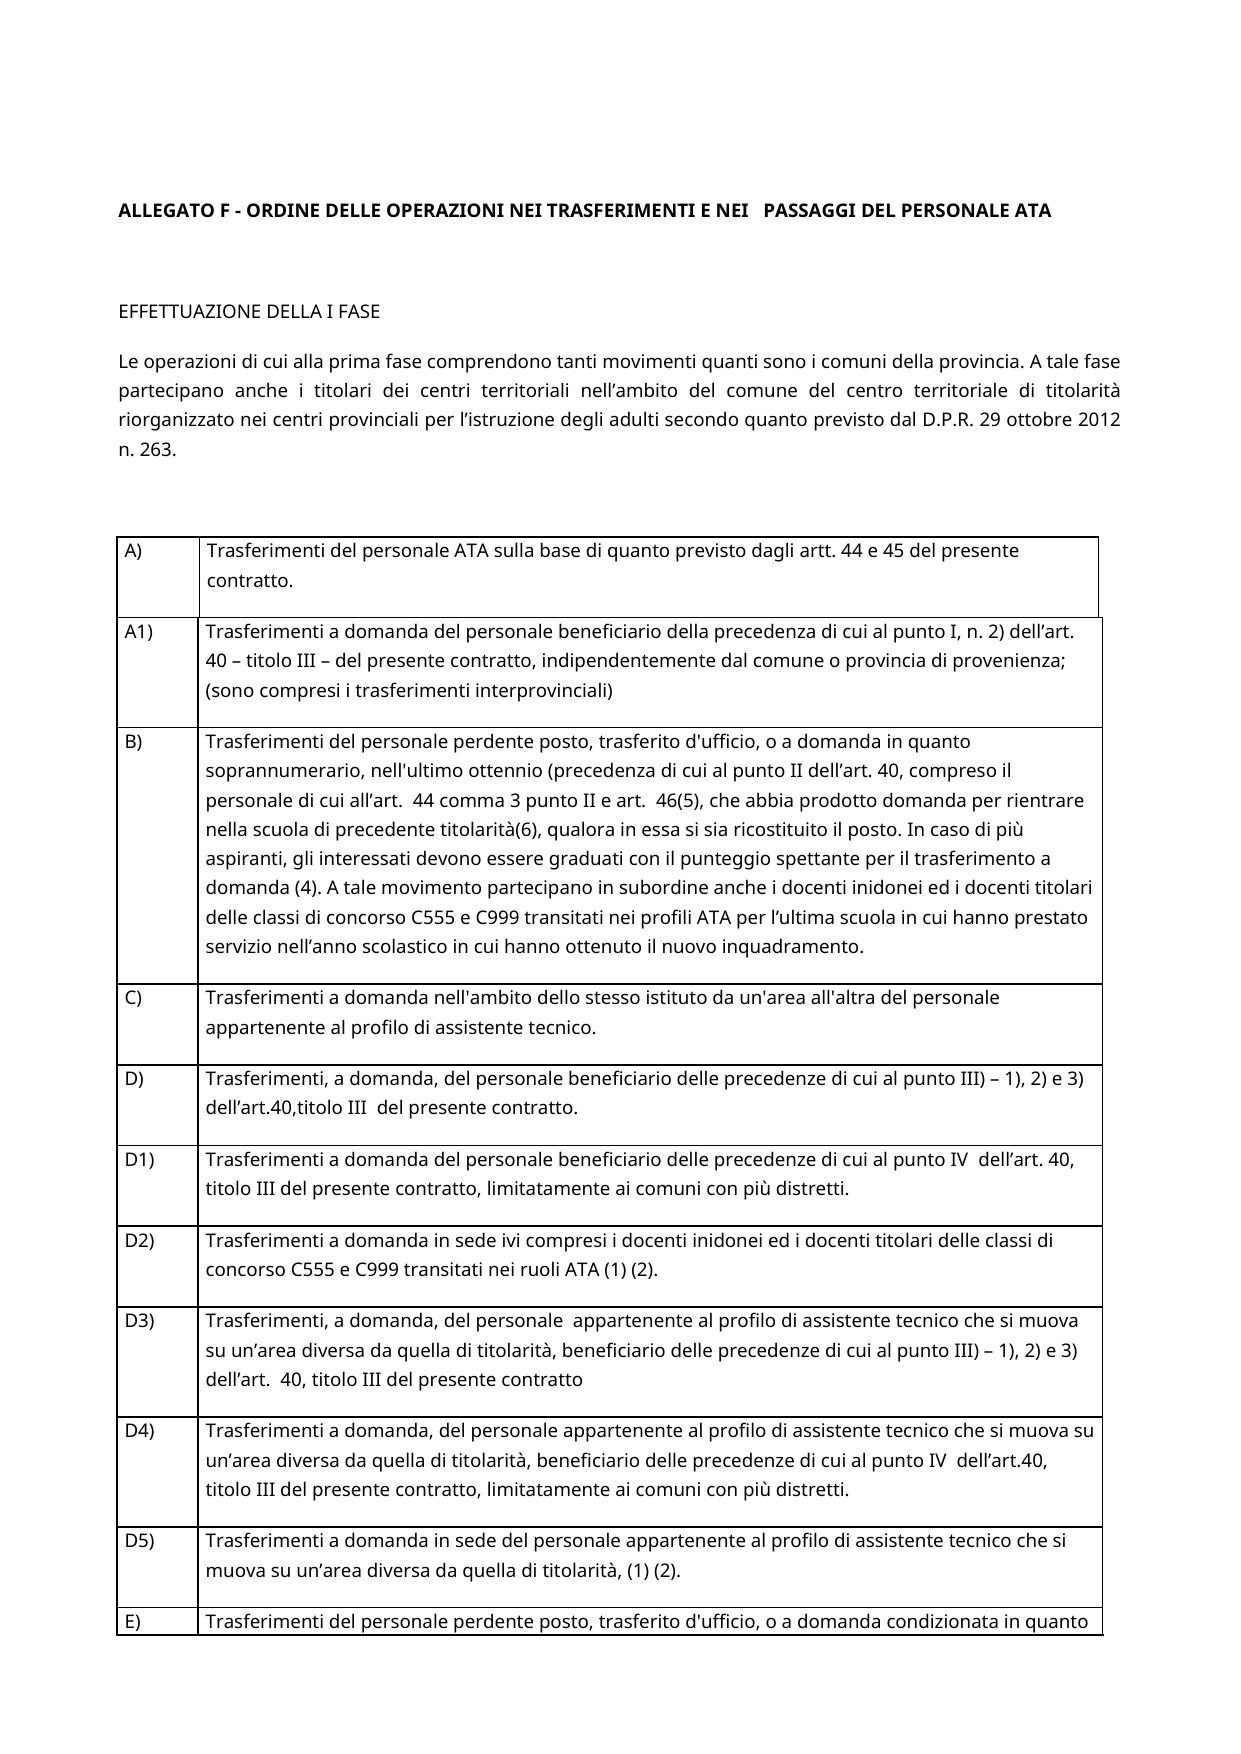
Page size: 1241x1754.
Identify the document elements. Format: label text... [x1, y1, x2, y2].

table_cell Trasferimenti a domanda nell'ambito dello stesso istituto da un'area all'altra del personale appartenente al profilo di assistente tecnico. [199, 985, 1102, 1064]
table_cell Trasferimenti, a domanda, del personale appartenente al profilo di assistente tecnico che si muova su un’area diversa da quella di titolarità, beneficiario delle precedenze di cui al punto III) – 1), 2) e 3) dell’art. 40, titolo III del presente contratto [199, 1308, 1102, 1416]
table_cell Trasferimenti, a domanda, del personale beneficiario delle precedenze di cui al punto III) – 1), 2) e 3) dell’art.40,titolo III del presente contratto. [199, 1066, 1102, 1144]
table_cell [199, 1608, 1102, 1634]
table_cell D5) [118, 1528, 197, 1607]
table_header A) [118, 538, 199, 617]
table_cell Trasferimenti a domanda del personale beneficiario della precedenza di cui al punto I, n. 2) dell’art. 40 – titolo III – del presente contratto, indipendentemente dal comune o provincia di provenienza; (sono compresi i trasferimenti interprovinciali) [199, 618, 1102, 727]
table_cell E) [118, 1608, 197, 1634]
table_cell Trasferimenti del personale perdente posto, trasferito d'ufficio, o a domanda in quanto soprannumerario, nell'ultimo ottennio (precedenza di cui al punto II dell’art. 40, compreso il personale di cui all’art. 44 comma 3 punto II e art. 46(5), che abbia prodotto domanda per rientrare nella scuola di precedente titolarità(6), qualora in essa si sia ricostituito il posto. In caso di più aspiranti, gli interessati devono essere graduati con il punteggio spettante per il trasferimento a domanda (4). A tale movimento partecipano in subordine anche i docenti inidonei ed i docenti titolari delle classi di concorso C555 e C999 transitati nei profili ATA per l’ultima scuola in cui hanno prestato servizio nell’anno scolastico in cui hanno ottenuto il nuovo inquadramento. [199, 728, 1102, 983]
table_cell A1) [118, 618, 197, 727]
text EFFETTUAZIONE DELLA I FASE [118, 298, 1122, 323]
table_cell B) [118, 728, 197, 983]
table_cell C) [118, 985, 197, 1064]
table_cell Trasferimenti a domanda in sede del personale appartenente al profilo di assistente tecnico che si muova su un’area diversa da quella di titolarità, (1) (2). [199, 1528, 1102, 1607]
table_cell D4) [118, 1418, 197, 1526]
table_cell D2) [118, 1227, 197, 1306]
text ALLEGATO F - ORDINE DELLE OPERAZIONI NEI TRASFERIMENTI E NEI PASSAGGI DEL PERSONALE ATA [118, 198, 1122, 223]
table_cell Trasferimenti a domanda, del personale appartenente al profilo di assistente tecnico che si muova su un’area diversa da quella di titolarità, beneficiario delle precedenze di cui al punto IV dell’art.40, titolo III del presente contratto, limitatamente ai comuni con più distretti. [199, 1418, 1102, 1526]
table_cell Trasferimenti a domanda in sede ivi compresi i docenti inidonei ed i docenti titolari delle classi di concorso C555 e C999 transitati nei ruoli ATA (1) (2). [199, 1227, 1102, 1306]
table_cell D1) [118, 1146, 197, 1225]
table_cell D) [118, 1066, 197, 1144]
table_cell Trasferimenti a domanda del personale beneficiario delle precedenze di cui al punto IV dell’art. 40, titolo III del presente contratto, limitatamente ai comuni con più distretti. [199, 1146, 1102, 1225]
table_header [1099, 536, 1103, 617]
text Le operazioni di cui alla prima fase comprendono tanti movimenti quanti sono i comuni della provincia. A tale fase partecipano anche i titolari dei centri territoriali nell’ambito del comune del centro territoriale di titolarità riorganizzato nei centri provinciali per l’istruzione degli adulti secondo quanto previsto dal D.P.R. 29 ottobre 2012 n. 263. [118, 348, 1122, 461]
table_cell D3) [118, 1308, 197, 1416]
table_header Trasferimenti del personale ATA sulla base di quanto previsto dagli artt. 44 e 45 del presente contratto. [200, 538, 1098, 617]
